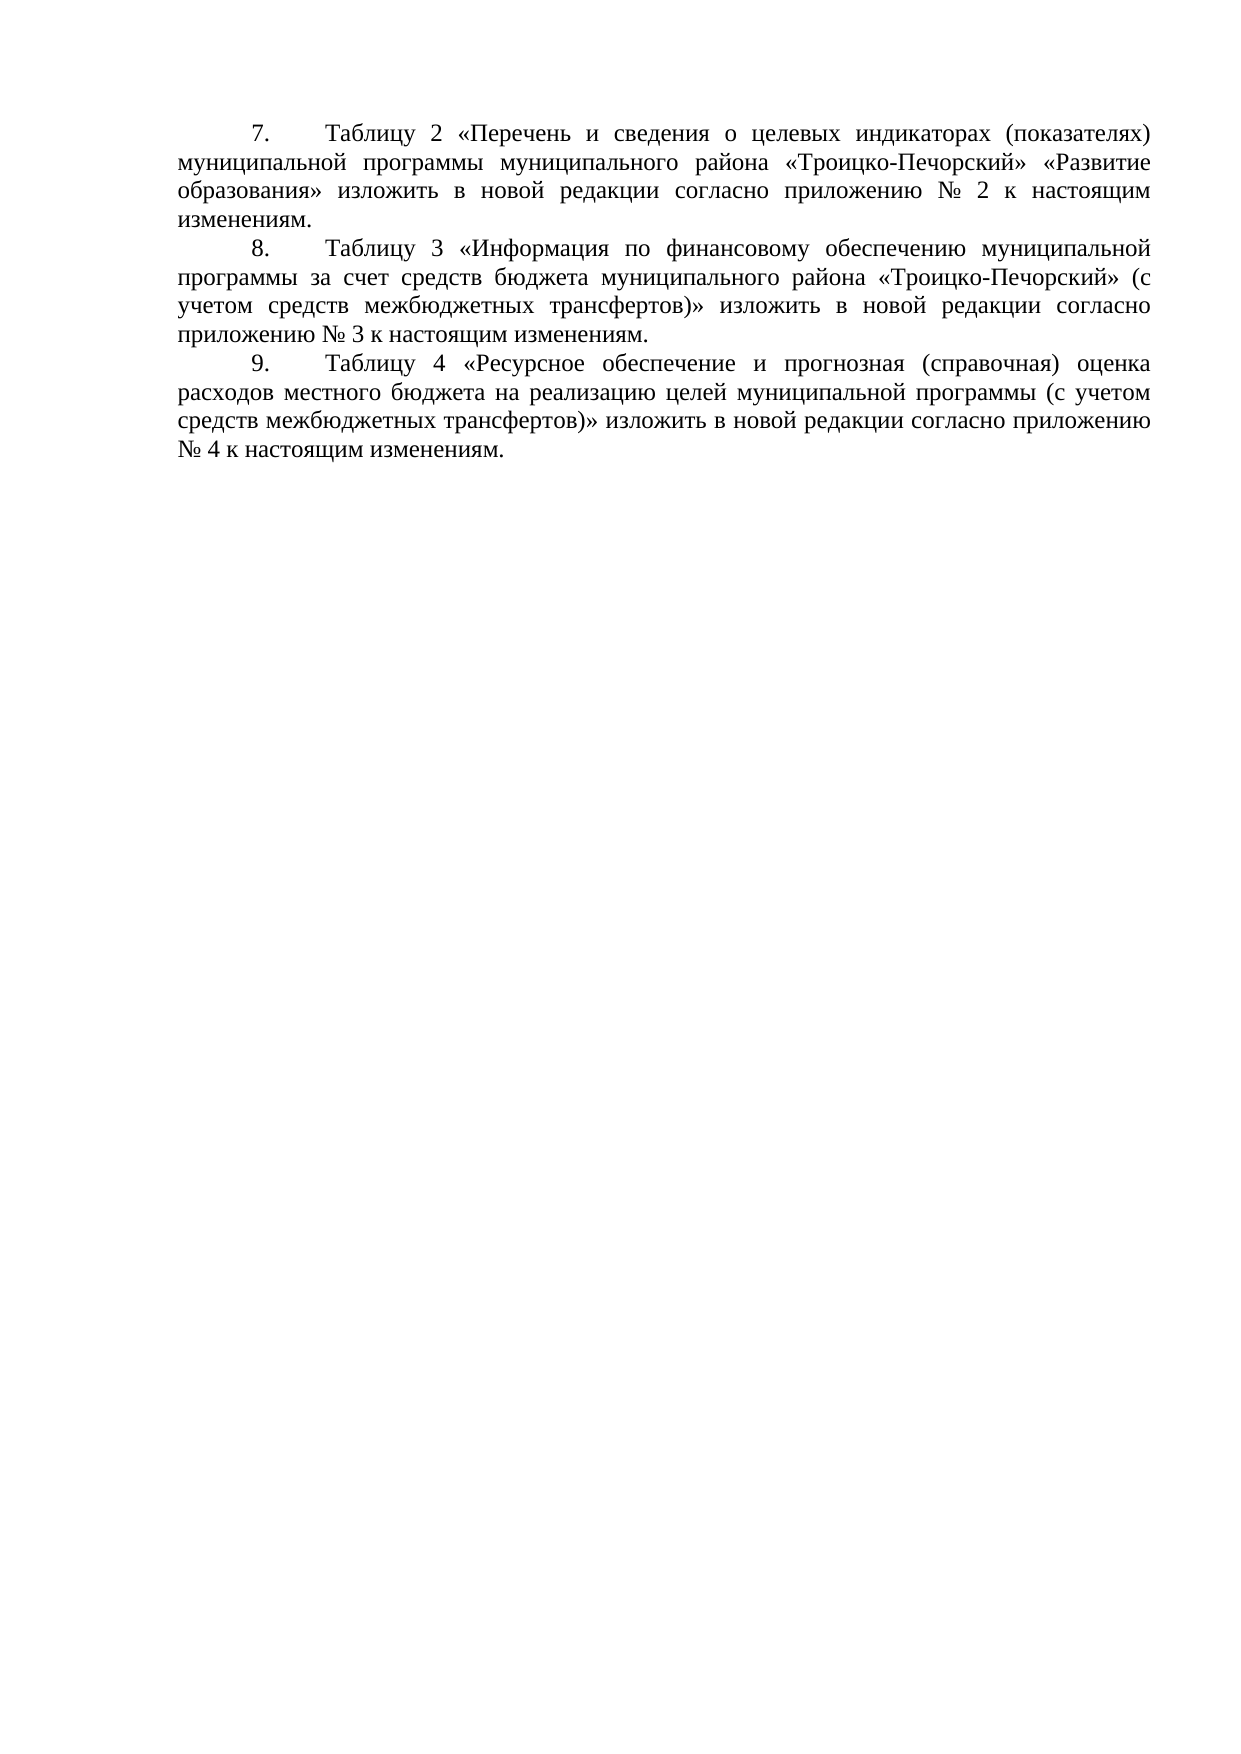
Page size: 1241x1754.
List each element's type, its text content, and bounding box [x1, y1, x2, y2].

list Таблицу 4 «Ресурсное обеспечение и прогнозная (справочная) оценка расходов местного бюджета на реализацию целей муниципальной программы (с учетом средств межбюджетных трансфертов)» изложить в новой редакции согласно приложению № 4 к настоящим изменениям. [177, 348, 1152, 463]
list Таблицу 3 «Информация по финансовому обеспечению муниципальной программы за счет средств бюджета муниципального района «Троицко-Печорский» (с учетом средств межбюджетных трансфертов)» изложить в новой редакции согласно приложению № 3 к настоящим изменениям. [177, 233, 1152, 348]
list Таблицу 2 «Перечень и сведения о целевых индикаторах (показателях) муниципальной программы муниципального района «Троицко-Печорский» «Развитие образования» изложить в новой редакции согласно приложению № 2 к настоящим изменениям. [177, 118, 1152, 233]
